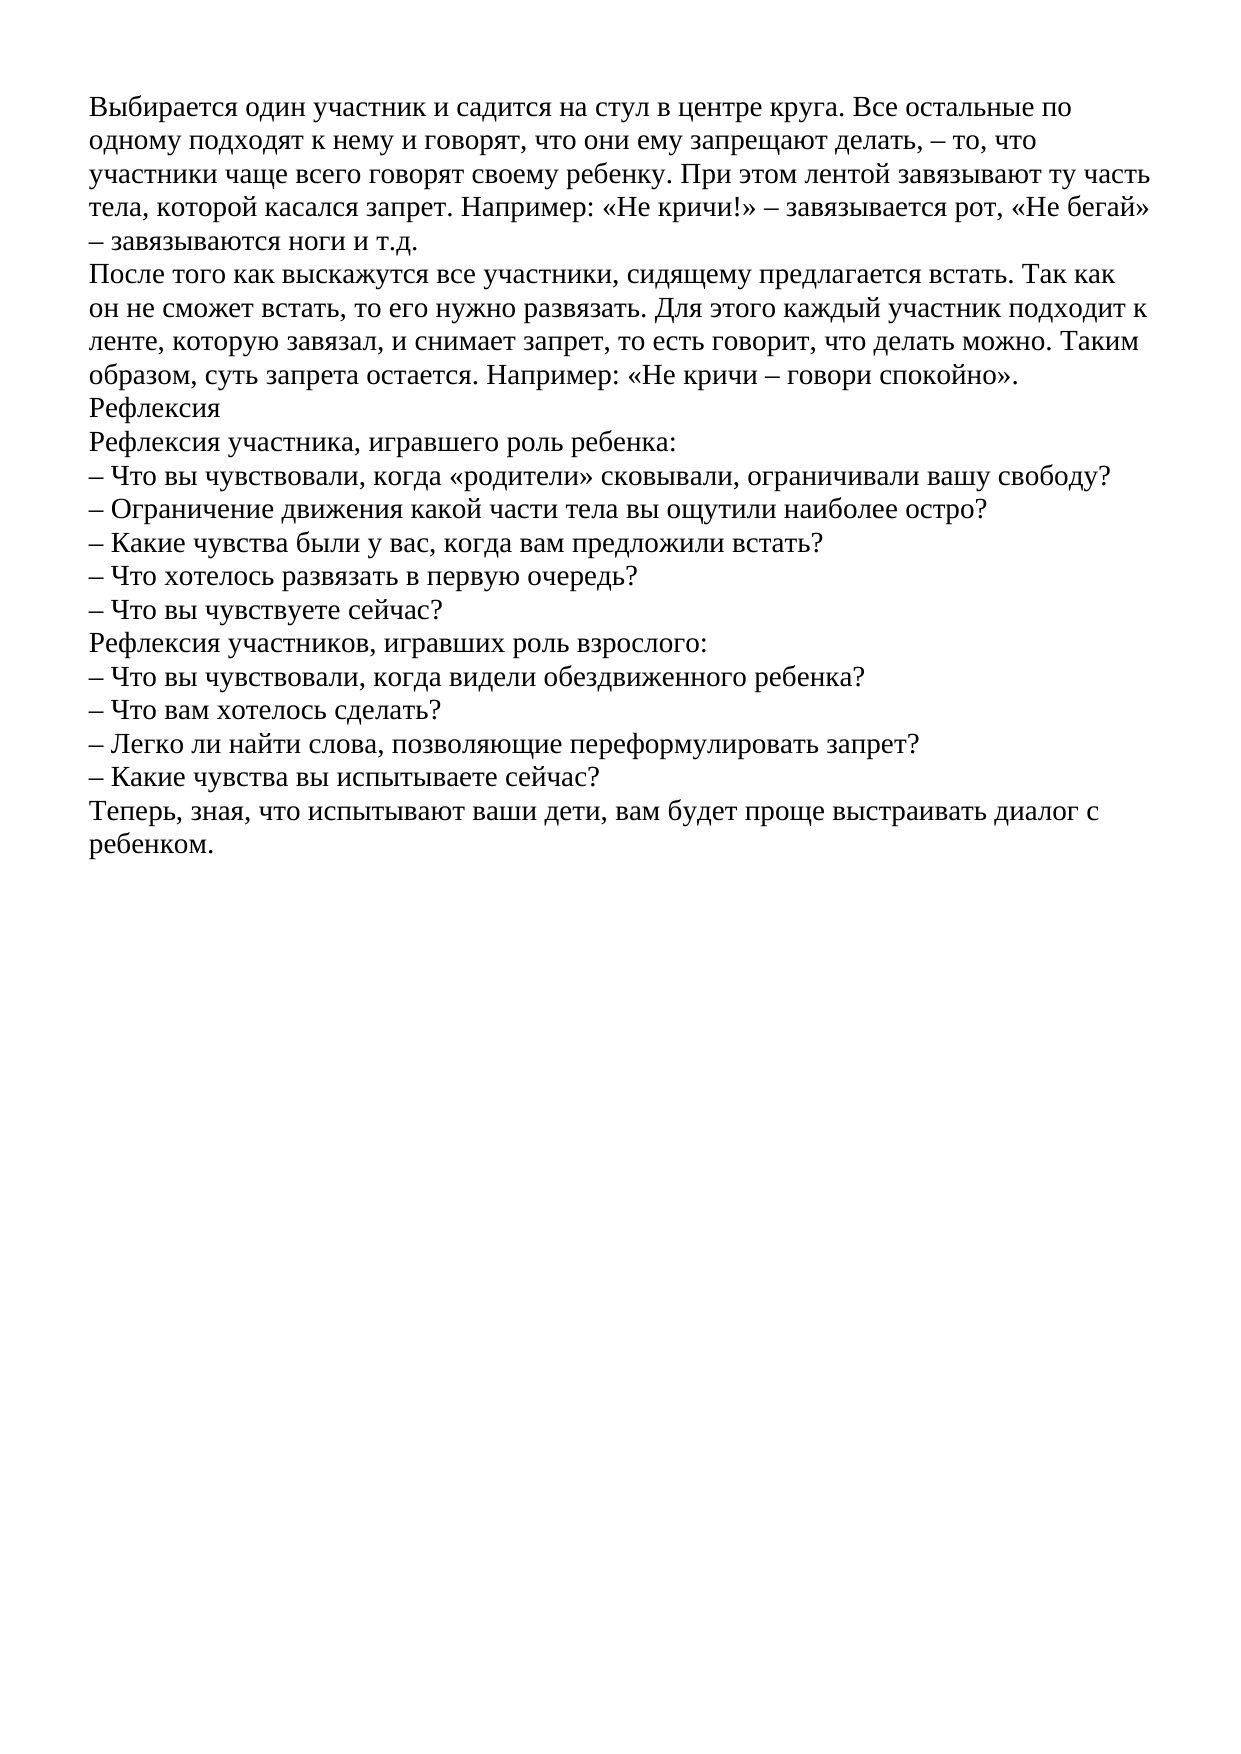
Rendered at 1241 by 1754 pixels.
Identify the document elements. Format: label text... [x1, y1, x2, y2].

text – Что вы чувствовали, когда «родители» сковывали, ограничивали вашу свободу? [89, 458, 1152, 491]
text После того как выскажутся все участники, сидящему предлагается встать. Так как он не сможет встать, то его нужно развязать. Для этого каждый участник подходит к ленте, которую завязал, и снимает запрет, то есть говорит, что делать можно. Таким образом, суть запрета остается. Например: «Не кричи – говори спокойно». [89, 256, 1152, 391]
text – Какие чувства вы испытываете сейчас? [89, 759, 1152, 793]
text Рефлексия [89, 391, 1152, 424]
text – Что вам хотелось сделать? [89, 692, 1152, 726]
text Теперь, зная, что испытывают ваши дети, вам будет проще выстраивать диалог с ребенком. [89, 793, 1152, 860]
text – Что вы чувствовали, когда видели обездвиженного ребенка? [89, 659, 1152, 692]
text – Что хотелось развязать в первую очередь? [89, 558, 1152, 592]
text Выбирается один участник и садится на стул в центре круга. Все остальные по одному подходят к нему и говорят, что они ему запрещают делать, – то, что участники чаще всего говорят своему ребенку. При этом лентой завязывают ту часть тела, которой касался запрет. Например: «Не кричи!» – завязывается рот, «Не бегай» – завязываются ноги и т.д. [89, 89, 1152, 256]
text – Легко ли найти слова, позволяющие переформулировать запрет? [89, 726, 1152, 759]
text Рефлексия участника, игравшего роль ребенка: [89, 424, 1152, 458]
text Рефлексия участников, игравших роль взрослого: [89, 625, 1152, 659]
text – Какие чувства были у вас, когда вам предложили встать? [89, 525, 1152, 558]
text – Что вы чувствуете сейчас? [89, 592, 1152, 625]
text – Ограничение движения какой части тела вы ощутили наиболее остро? [89, 491, 1152, 525]
